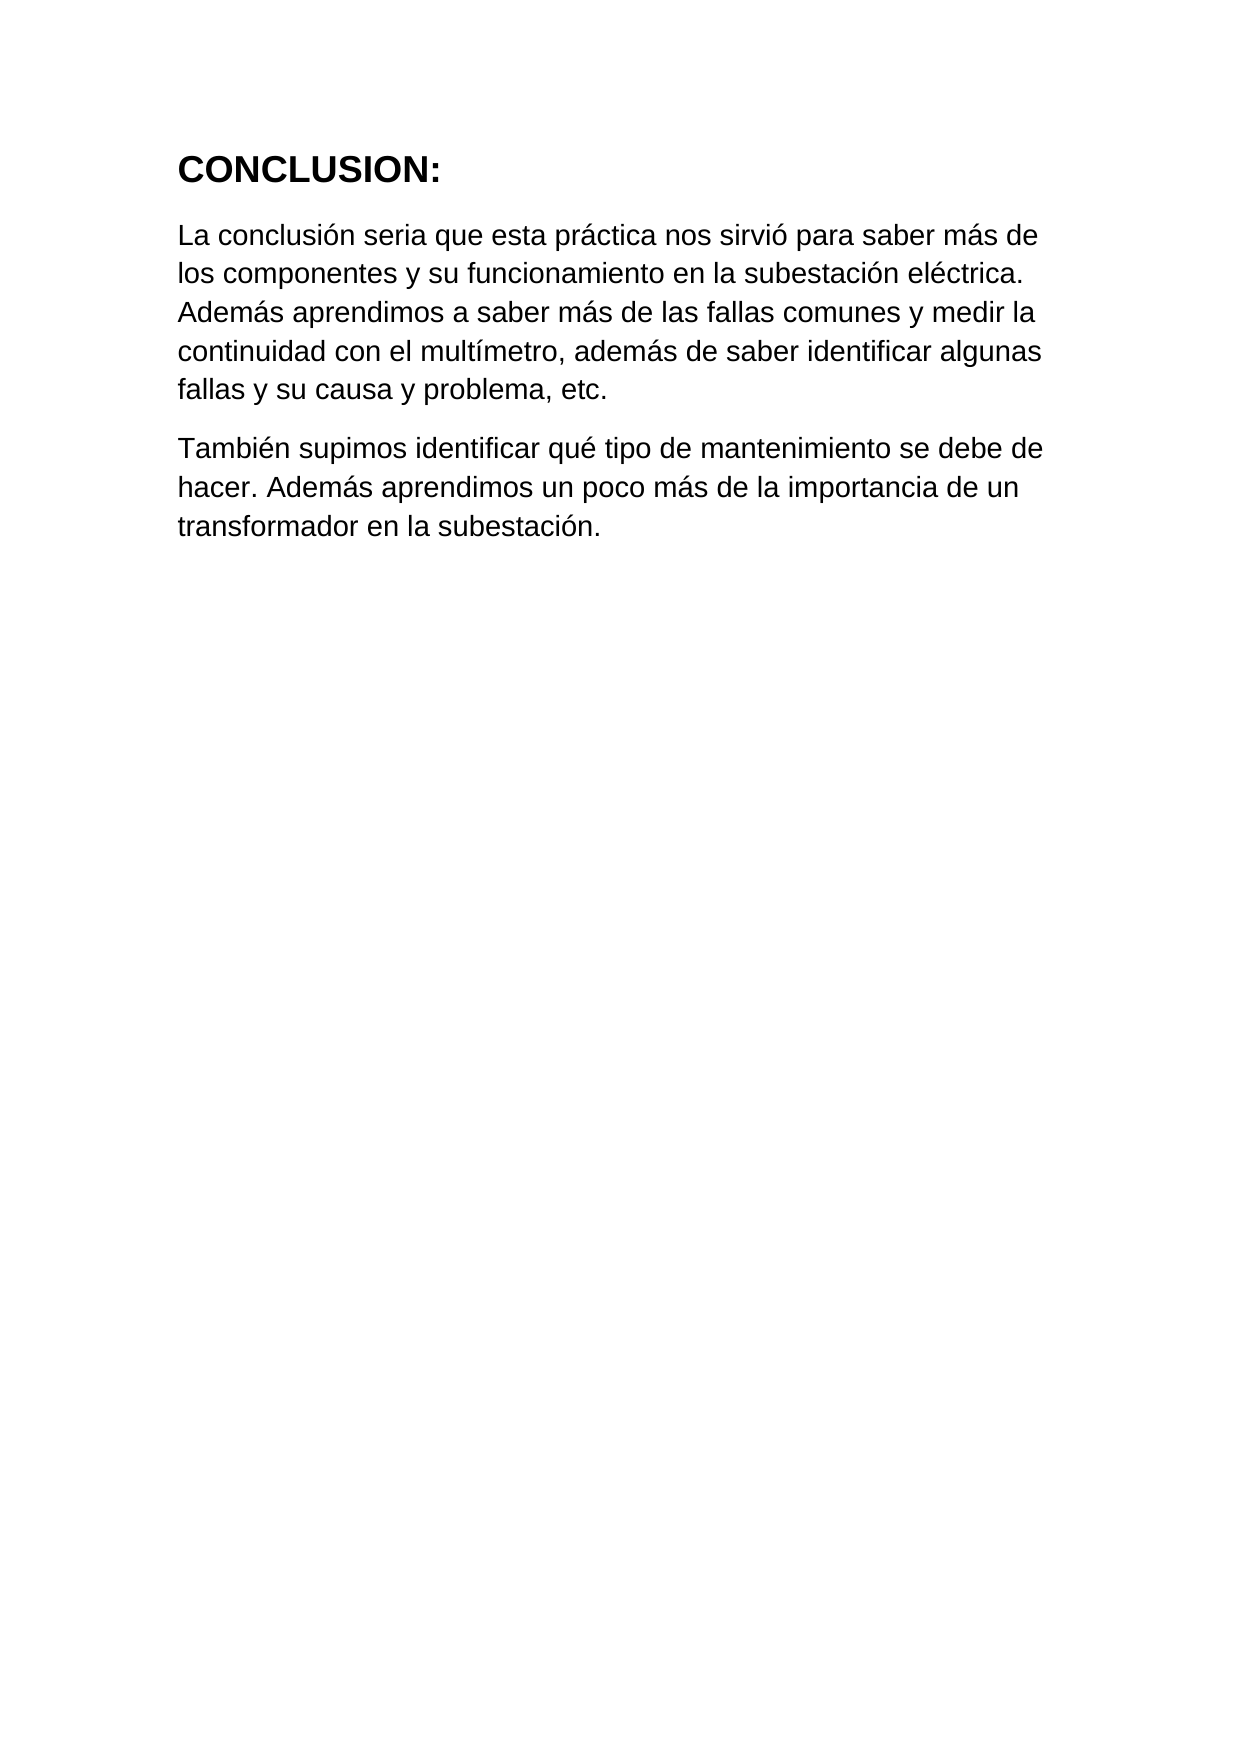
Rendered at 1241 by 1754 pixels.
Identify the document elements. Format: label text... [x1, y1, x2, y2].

text CONCLUSION: [177, 148, 1063, 191]
text También supimos identificar qué tipo de mantenimiento se debe de hacer. Además aprendimos un poco más de la importancia de un transformador en la subestación. [177, 432, 1063, 542]
text La conclusión seria que esta práctica nos sirvió para saber más de los componentes y su funcionamiento en la subestación eléctrica. Además aprendimos a saber más de las fallas comunes y medir la continuidad con el multímetro, además de saber identificar algunas fallas y su causa y problema, etc. [177, 218, 1063, 406]
